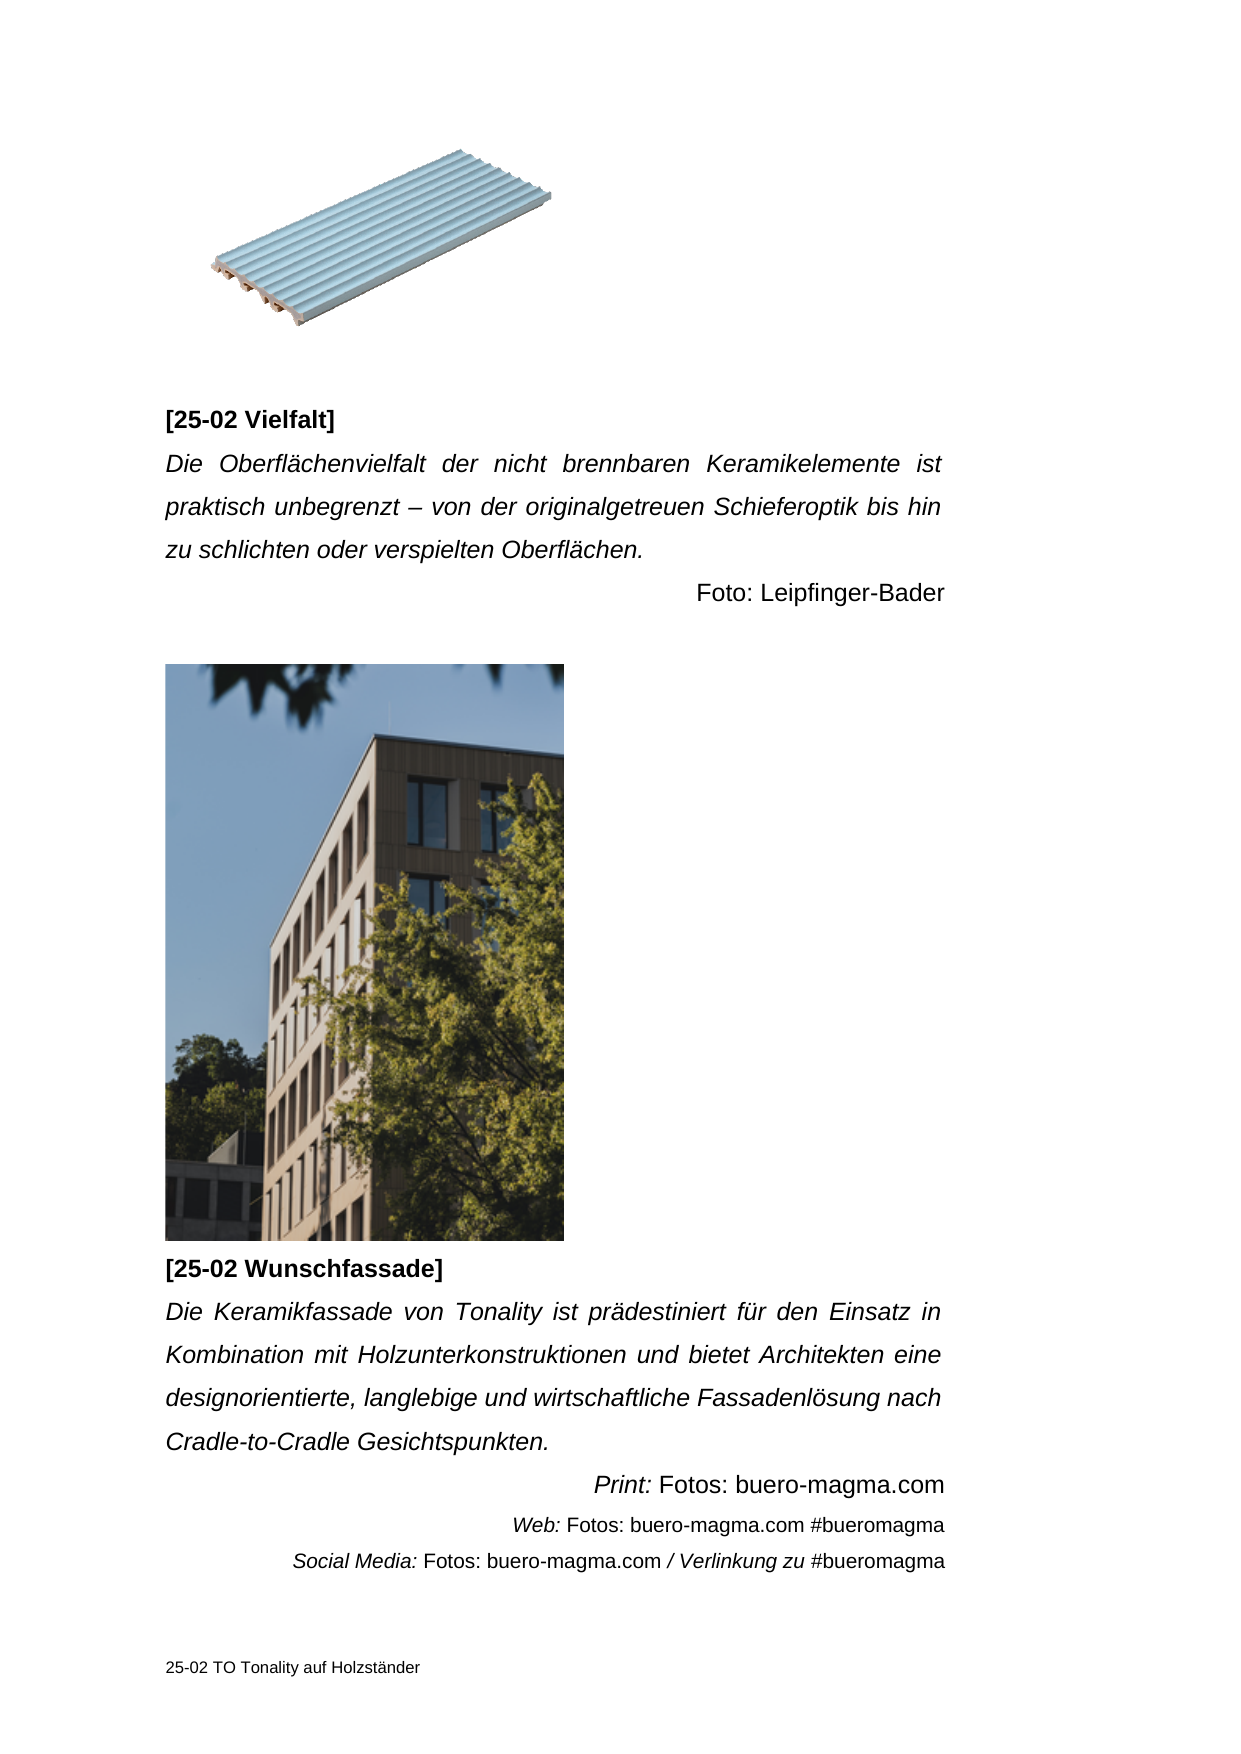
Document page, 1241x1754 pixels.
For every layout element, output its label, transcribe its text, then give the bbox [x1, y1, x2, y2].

picture [165, 130, 651, 382]
text Print: Fotos: buero-magma.com [165, 1469, 945, 1498]
text Die Keramikfassade von Tonality ist prädestiniert für den Einsatz in Kombination mit Holzunterkonstruktionen und bietet Architekten eine designorientierte, langlebige und wirtschaftliche Fassadenlösung nach Cradle-to-Cradle Gesichtspunkten. [165, 1297, 945, 1455]
picture [165, 664, 564, 1241]
text Web: Fotos: buero-magma.com #bueromagma [165, 1513, 945, 1537]
text Die Oberflächenvielfalt der nicht brennbaren Keramikelemente ist praktisch unbegrenzt – von der originalgetreuen Schieferoptik bis hin zu schlichten oder verspielten Oberflächen. [165, 449, 945, 564]
text [25-02 Wunschfassade] [165, 1254, 945, 1283]
text Foto: Leipfinger-Bader [165, 578, 945, 607]
text [25-02 Vielfalt] [165, 406, 945, 434]
text Social Media: Fotos: buero-magma.com / Verlinkung zu #bueromagma [165, 1549, 945, 1573]
